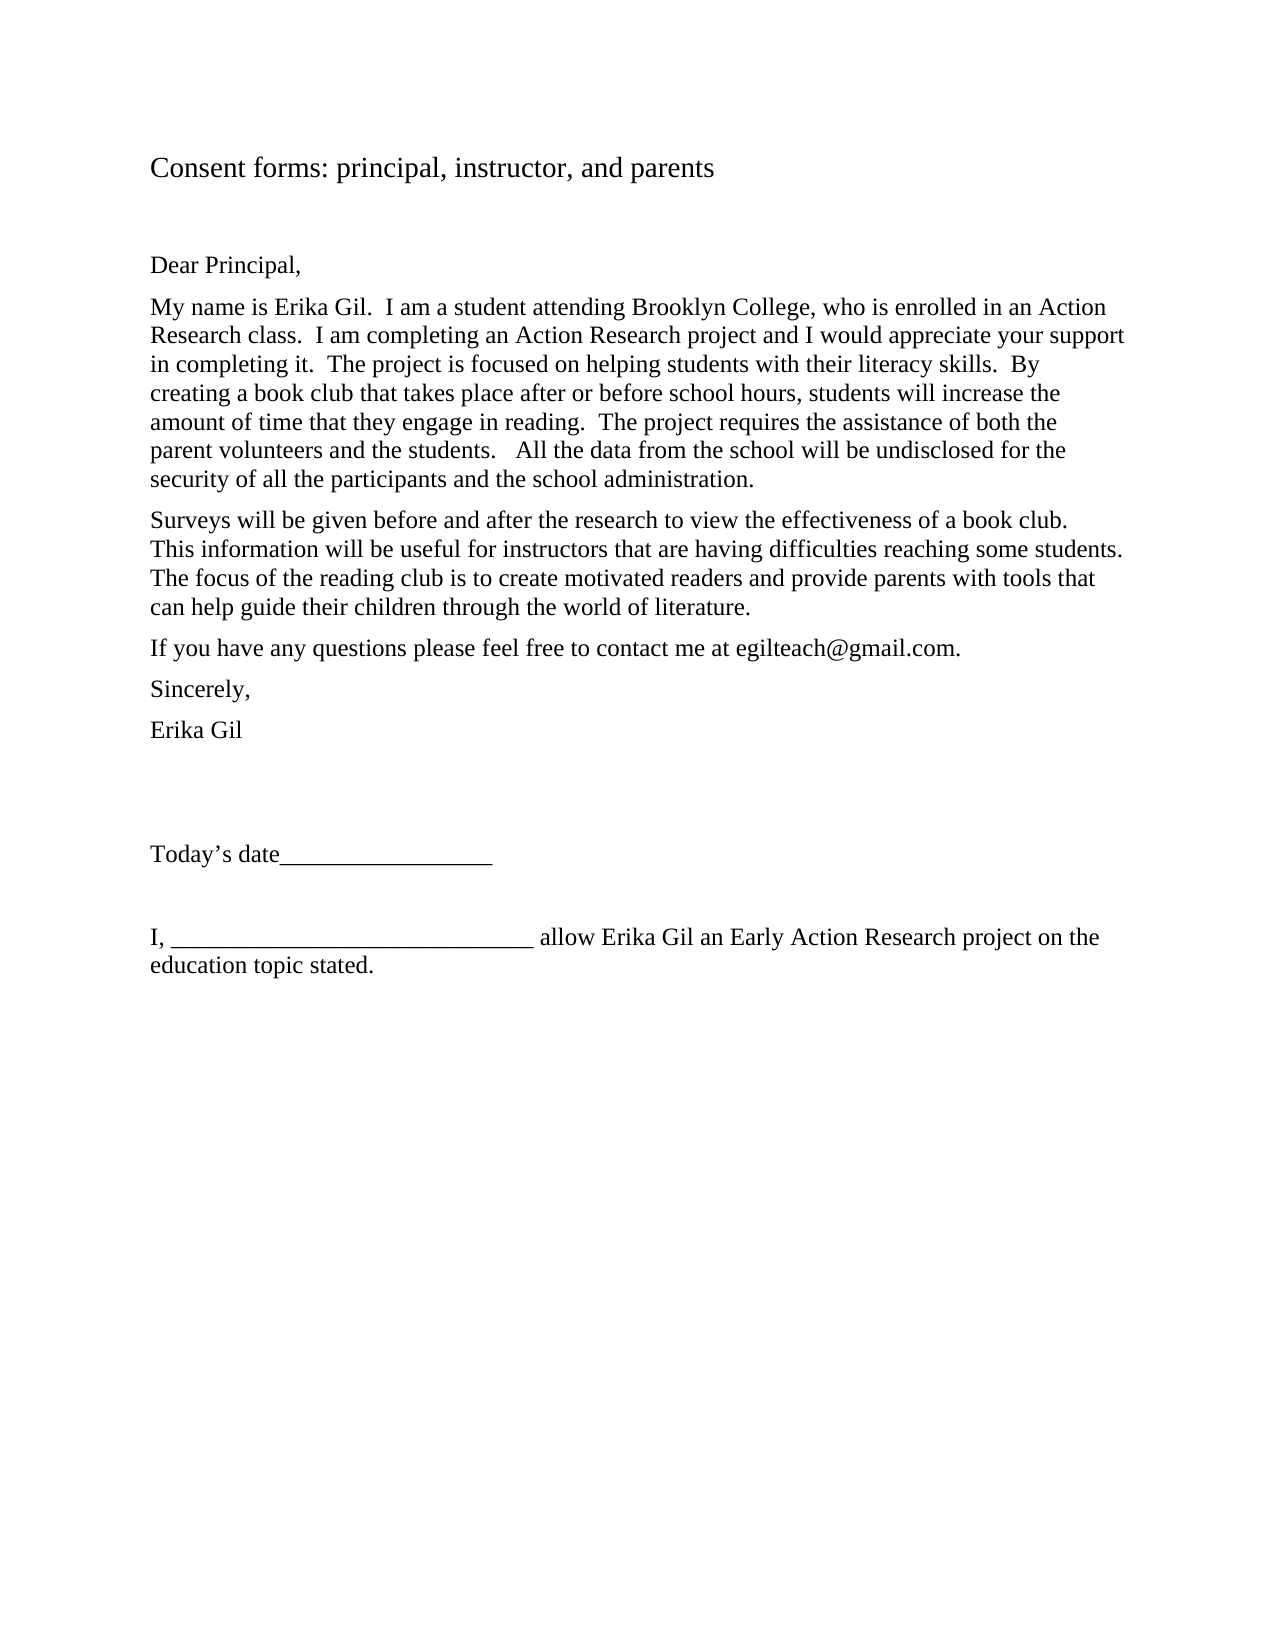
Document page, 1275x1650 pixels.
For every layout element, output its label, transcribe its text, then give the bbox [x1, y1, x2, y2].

text Dear Principal, [150, 251, 1125, 279]
text Consent forms: principal, instructor, and parents [150, 150, 1125, 183]
text Erika Gil [150, 716, 1125, 744]
text Today’s date_________________ [150, 839, 1125, 868]
text Sincerely, [150, 674, 1125, 703]
text If you have any questions please feel free to contact me at egilteach@gmail.com. [150, 633, 1125, 662]
text Surveys will be given before and after the research to view the effectiveness of a book club. This information will be useful for instructors that are having difficulties reaching some students. The focus of the reading club is to create motivated readers and provide parents with tools that can help guide their children through the world of literature. [150, 506, 1125, 621]
text I, _____________________________ allow Erika Gil an Early Action Research project on the education topic stated. [150, 922, 1125, 979]
text My name is Erika Gil. I am a student attending Brooklyn College, who is enrolled in an Action Research class. I am completing an Action Research project and I would appreciate your support in completing it. The project is focused on helping students with their literacy skills. By creating a book club that takes place after or before school hours, students will increase the amount of time that they engage in reading. The project requires the assistance of both the parent volunteers and the students. All the data from the school will be undisclosed for the security of all the participants and the school administration. [150, 292, 1125, 493]
